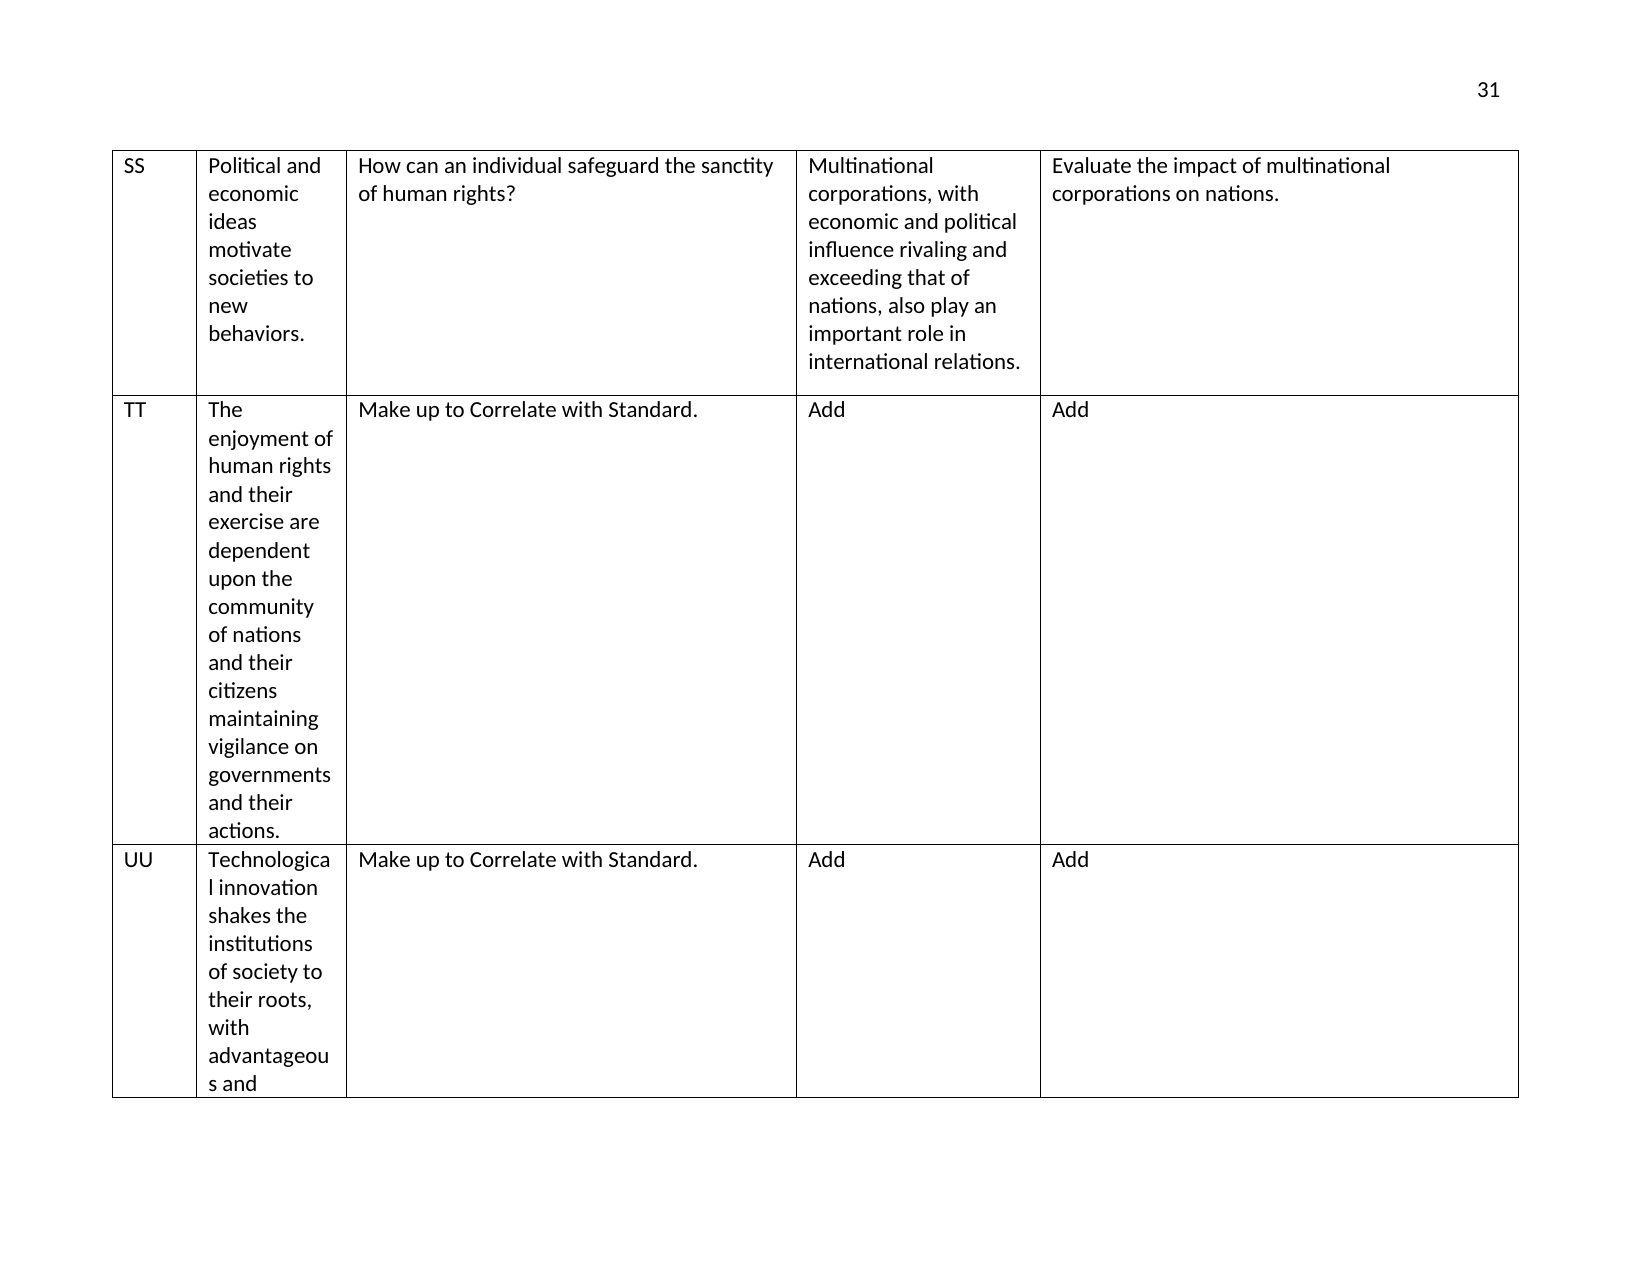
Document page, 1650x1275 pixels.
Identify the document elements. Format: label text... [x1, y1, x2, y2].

table_cell TT [113, 396, 196, 844]
table_cell Add [1041, 396, 1518, 844]
table_cell The enjoyment of human rights and their exercise are dependent upon the community of nations and their citizens maintaining vigilance on governments and their actions. [197, 396, 346, 844]
table_cell Add [797, 396, 1040, 844]
table_cell Add [797, 845, 1040, 1097]
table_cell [197, 151, 346, 394]
table_cell Multinational corporations, with economic and political influence rivaling and exceeding that of nations, also play an important role in international relations. [797, 151, 1040, 394]
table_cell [197, 845, 346, 1097]
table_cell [347, 151, 796, 394]
table_cell SS [113, 151, 196, 394]
table_cell UU [113, 845, 196, 1097]
table_cell Make up to Correlate with Standard. [347, 396, 796, 844]
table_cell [347, 845, 796, 1097]
table_cell Evaluate the impact of multinational corporations on nations. [1041, 151, 1518, 394]
table_cell Add [1041, 845, 1518, 1097]
